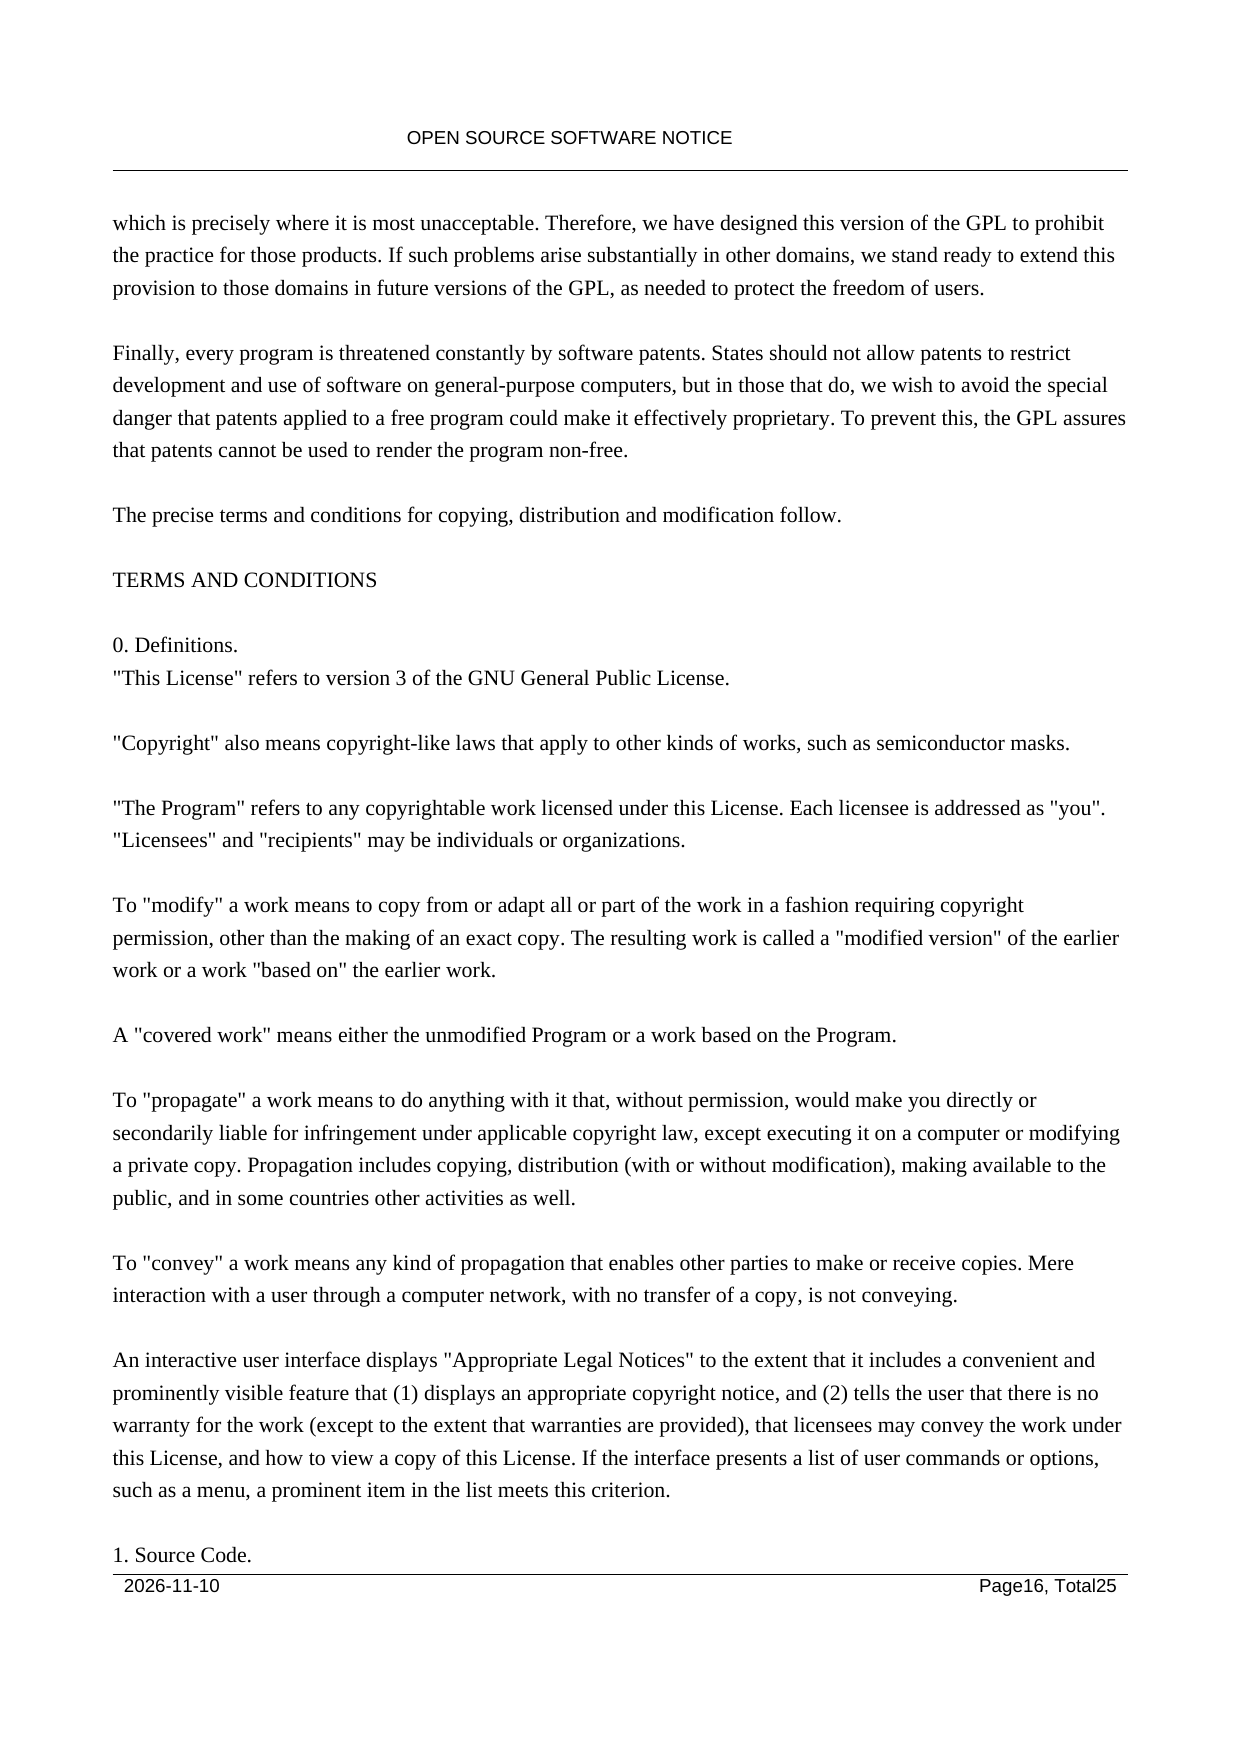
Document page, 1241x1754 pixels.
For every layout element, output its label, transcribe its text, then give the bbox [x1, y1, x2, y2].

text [112, 206, 1128, 304]
text A "covered work" means either the unmodified Program or a work based on the Program. [112, 1019, 1128, 1051]
text To "modify" a work means to copy from or adapt all or part of the work in a fashion requiring copyright permission, other than the making of an exact copy. The resulting work is called a "modified version" of the earlier work or a work "based on" the earlier work. [112, 889, 1128, 986]
text The precise terms and conditions for copying, distribution and modification follow. [112, 499, 1128, 531]
text TERMS AND CONDITIONS [112, 564, 1128, 596]
text "Copyright" also means copyright-like laws that apply to other kinds of works, such as semiconductor masks. [112, 726, 1128, 759]
text 1. Source Code. [112, 1539, 1128, 1571]
text 0. Definitions. [112, 629, 1128, 661]
text To "convey" a work means any kind of propagation that enables other parties to make or receive copies. Mere interaction with a user through a computer network, with no transfer of a copy, is not conveying. [112, 1246, 1128, 1311]
text An interactive user interface displays "Appropriate Legal Notices" to the extent that it includes a convenient and prominently visible feature that (1) displays an appropriate copyright notice, and (2) tells the user that there is no warranty for the work (except to the extent that warranties are provided), that licensees may convey the work under this License, and how to view a copy of this License. If the interface presents a list of user commands or options, such as a menu, a prominent item in the list meets this criterion. [112, 1344, 1128, 1506]
text Finally, every program is threatened constantly by software patents. States should not allow patents to restrict development and use of software on general-purpose computers, but in those that do, we wish to avoid the special danger that patents applied to a free program could make it effectively proprietary. To prevent this, the GPL assures that patents cannot be used to render the program non-free. [112, 336, 1128, 466]
text "This License" refers to version 3 of the GNU General Public License. [112, 661, 1128, 694]
text "The Program" refers to any copyrightable work licensed under this License. Each licensee is addressed as "you". "Licensees" and "recipients" may be individuals or organizations. [112, 791, 1128, 856]
text To "propagate" a work means to do anything with it that, without permission, would make you directly or secondarily liable for infringement under applicable copyright law, except executing it on a computer or modifying a private copy. Propagation includes copying, distribution (with or without modification), making available to the public, and in some countries other activities as well. [112, 1084, 1128, 1214]
